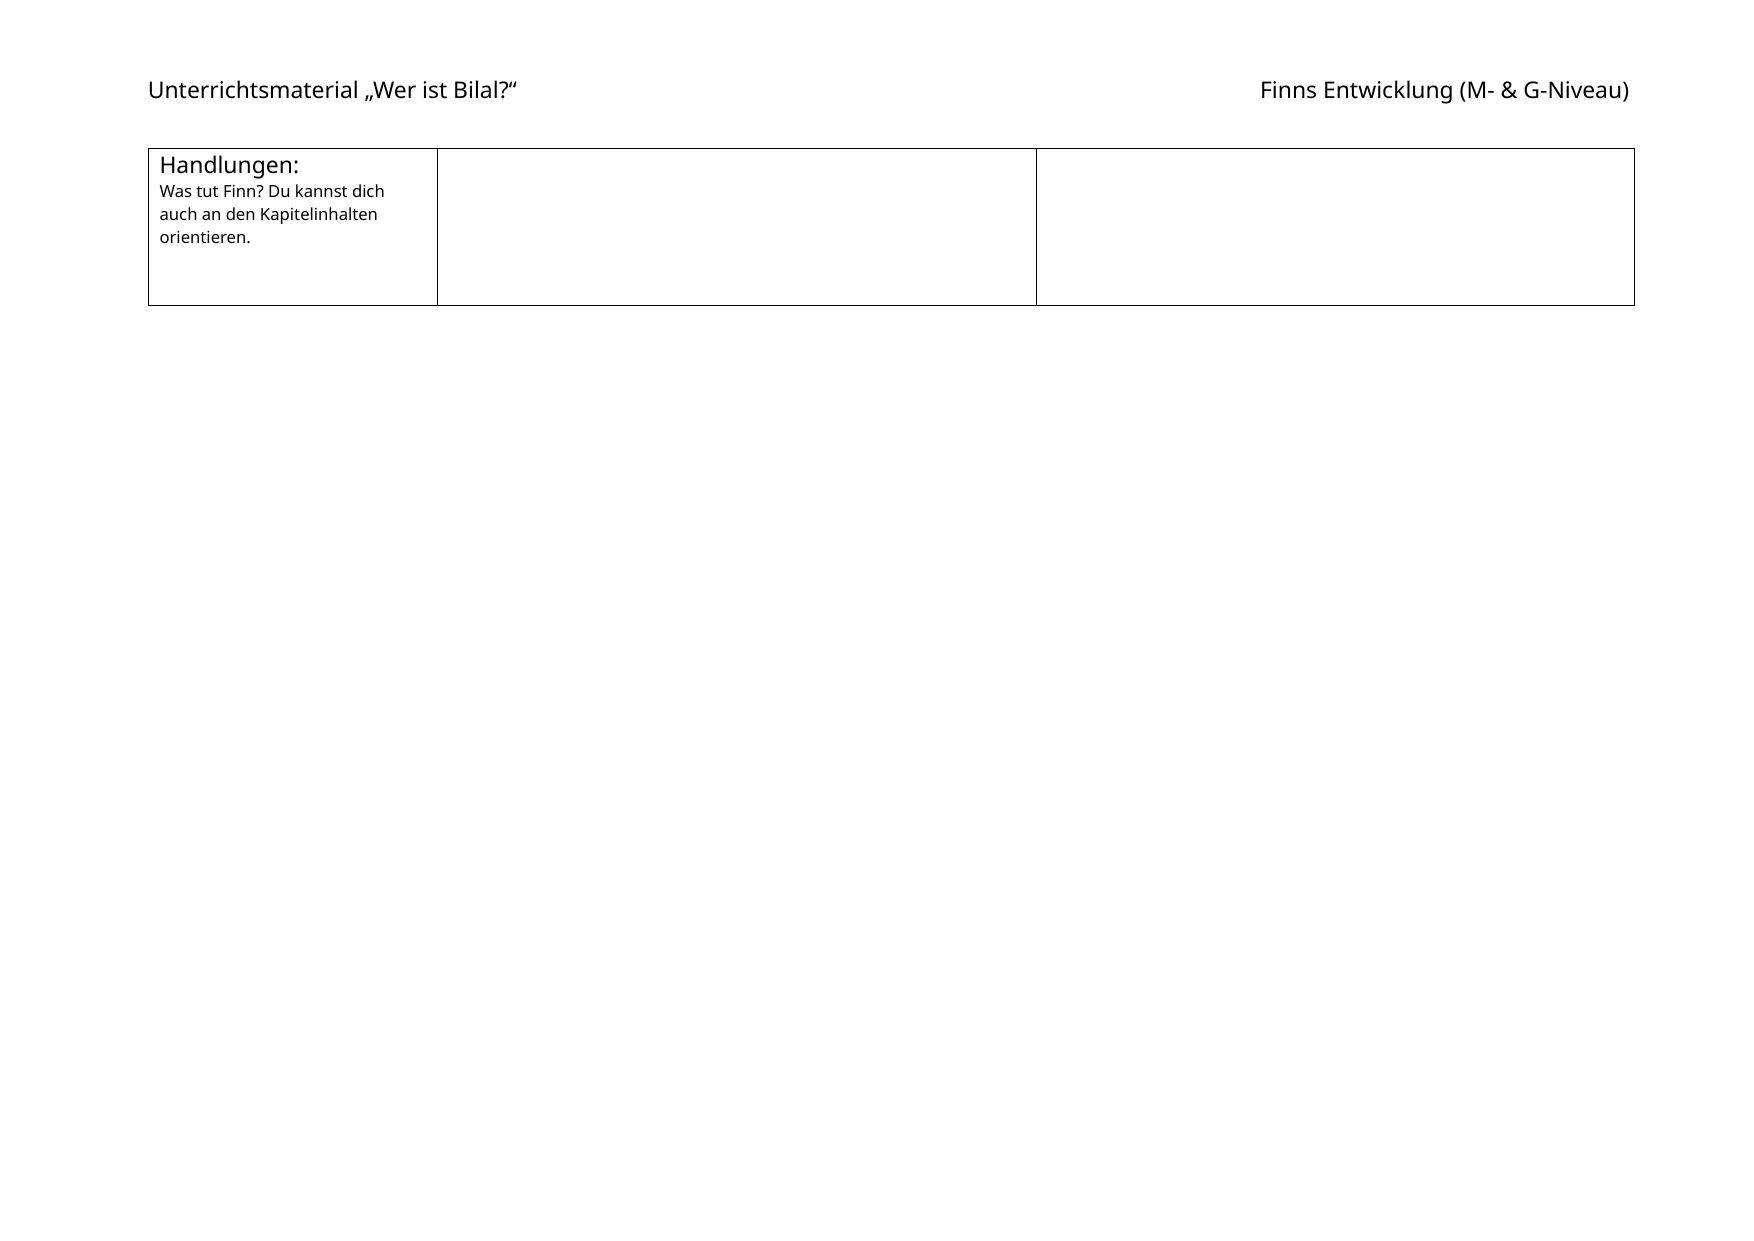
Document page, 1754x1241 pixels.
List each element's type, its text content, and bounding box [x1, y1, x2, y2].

table_cell Handlungen: Was tut Finn? Du kannst dich auch an den Kapitelinhalten orientieren. [149, 149, 437, 305]
table_cell [1037, 149, 1634, 305]
table_cell [438, 149, 1036, 305]
